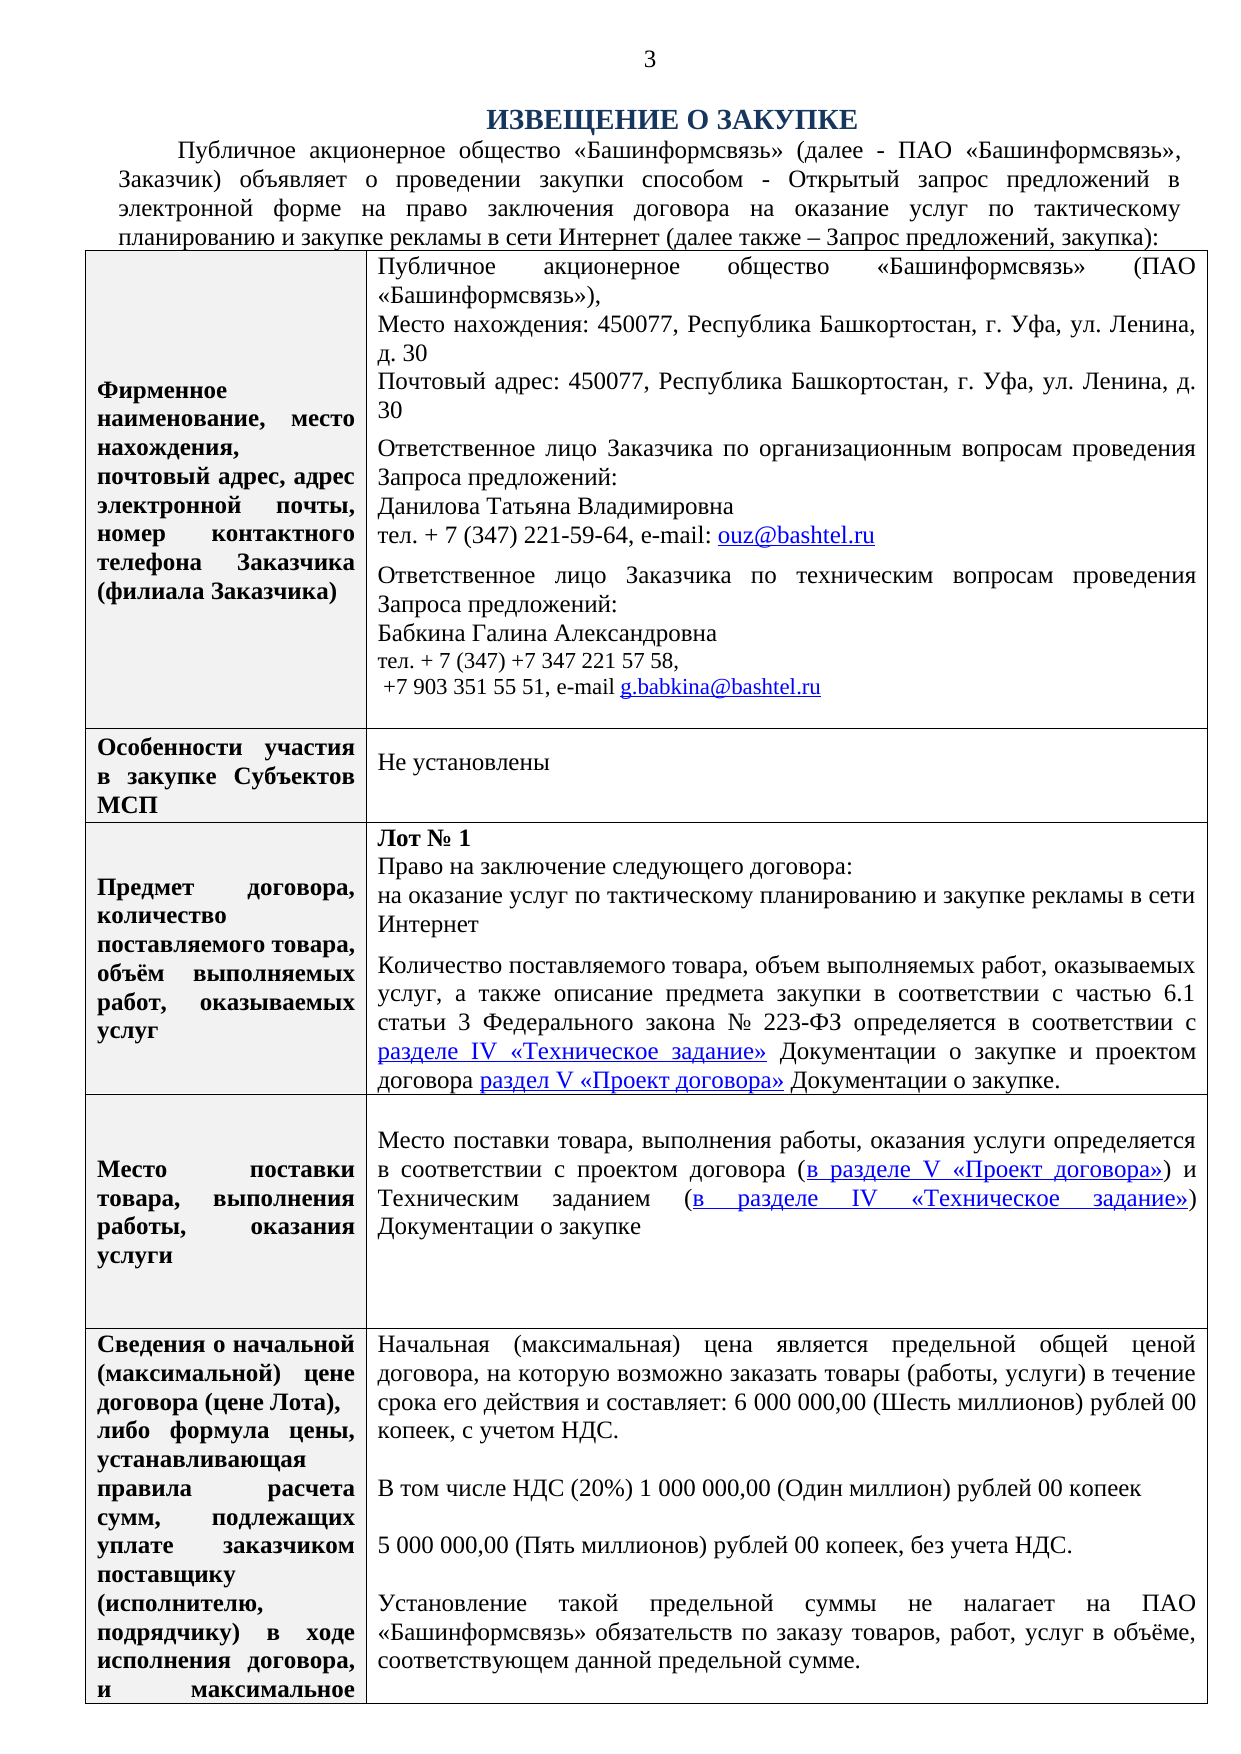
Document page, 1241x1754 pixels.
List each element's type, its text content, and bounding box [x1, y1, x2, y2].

table_cell Место поставки товара, выполнения работы, оказания услуги [86, 1095, 366, 1328]
table_header Фирменное наименование, место нахождения, почтовый адрес, адрес электронной почты, номер контактного телефона Заказчика (филиала Заказчика) [86, 251, 366, 728]
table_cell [86, 1329, 366, 1703]
table_cell Предмет договора, количество поставляемого товара, объём выполняемых работ, оказываемых услуг [86, 823, 366, 1093]
table_cell Лот № 1 Право на заключение следующего договора: на оказание услуг по тактическому планированию и закупке рекламы в сети Интернет Количество поставляемого товара, объем выполняемых работ, оказываемых услуг, а также описание предмета закупки в соответствии с частью 6.1 статьи 3 Федерального закона № 223-ФЗ определяется в соответствии с разделе IV «Техническое задание» Документации о закупке и проектом договора раздел V «Проект договора» Документации о закупке. [367, 823, 1207, 1093]
table_header Публичное акционерное общество «Башинформсвязь» (ПАО «Башинформсвязь»), Место нахождения: 450077, Республика Башкортостан, г. Уфа, ул. Ленина, д. 30 Почтовый адрес: 450077, Республика Башкортостан, г. Уфа, ул. Ленина, д. 30 Ответственное лицо Заказчика по организационным вопросам проведения Запроса предложений: Данилова Татьяна Владимировна тел. + 7 (347) 221-59-64, e-mail: ouz@bashtel.ru Ответственное лицо Заказчика по техническим вопросам проведения Запроса предложений: Бабкина Галина Александровна тел. + 7 (347) +7 347 221 57 58, +7 903 351 55 51, e-mail g.babkina@bashtel.ru [367, 251, 1207, 728]
table_cell Не установлены [367, 729, 1207, 822]
text Публичное акционерное общество «Башинформсвязь» (далее - ПАО «Башинформсвязь», Заказчик) объявляет о проведении закупки способом - Открытый запрос предложений в электронной форме на право заключения договора на оказание услуг по тактическому планированию и закупке рекламы в сети Интернет (далее также – Запрос предложений, закупка): [118, 135, 1181, 250]
table_cell Место поставки товара, выполнения работы, оказания услуги определяется в соответствии с проектом договора (в разделе V «Проект договора») и Техническим заданием (в разделе IV «Техническое задание») Документации о закупке [367, 1095, 1207, 1328]
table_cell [367, 1329, 1207, 1703]
table_cell Особенности участия в закупке Субъектов МСП [86, 729, 366, 822]
text ИЗВЕЩЕНИЕ О ЗАКУПКЕ [163, 102, 1181, 135]
